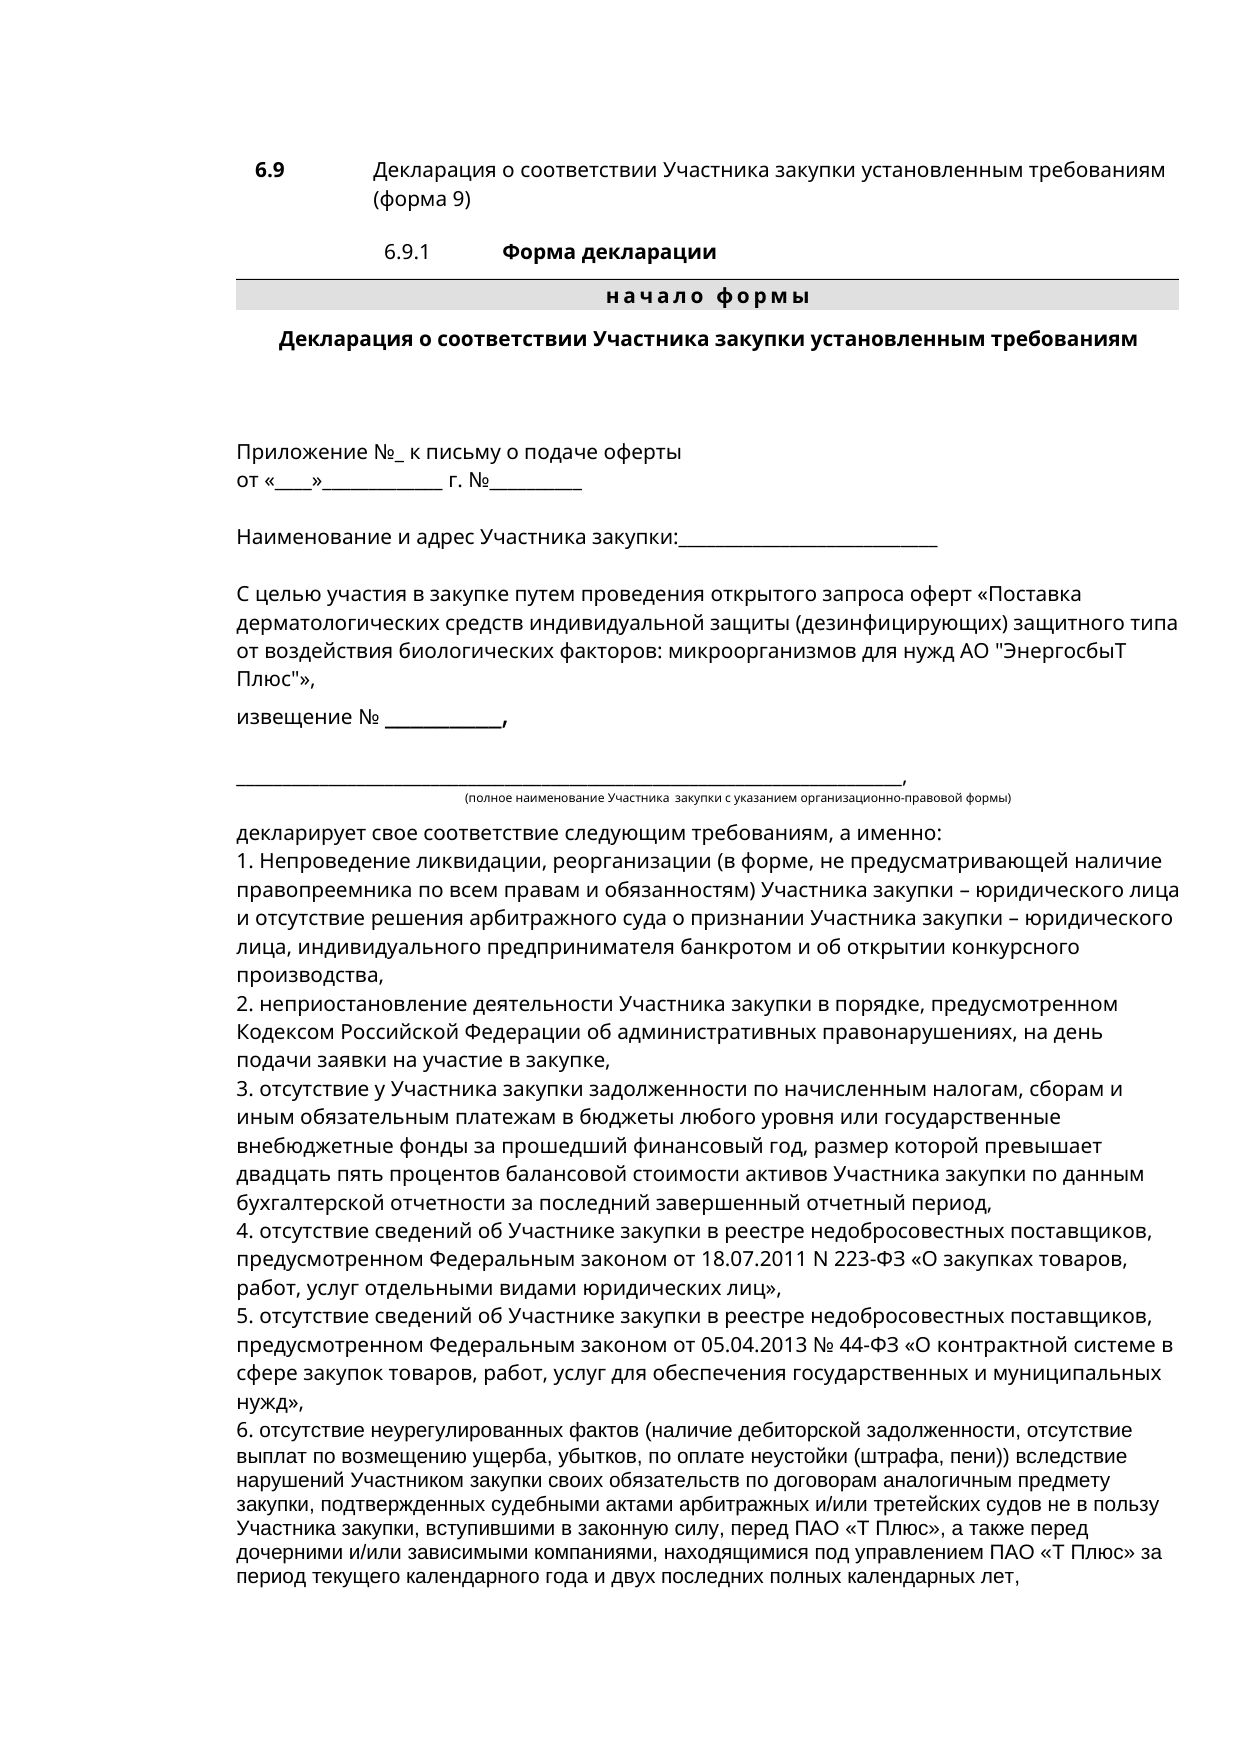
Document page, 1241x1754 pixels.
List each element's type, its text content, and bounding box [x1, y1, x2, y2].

text 5. отсутствие сведений об Участнике закупки в реестре недобросовестных поставщиков, предусмотренном Федеральным законом от 05.04.2013 № 44-ФЗ «О контрактной системе в сфере закупок товаров, работ, услуг для обеспечения государственных и муниципальных нужд», [236, 1301, 1181, 1415]
text начало формы [236, 280, 1179, 310]
text 1. Непроведение ликвидации, реорганизации (в форме, не предусматривающей наличие правопреемника по всем правам и обязанностям) Участника закупки – юридического лица и отсутствие решения арбитражного суда о признании Участника закупки – юридического лица, индивидуального предпринимателя банкротом и об открытии конкурсного производства, [236, 846, 1181, 989]
text 3. отсутствие у Участника закупки задолженности по начисленным налогам, сборам и иным обязательным платежам в бюджеты любого уровня или государственные внебюджетные фонды за прошедший финансовый год, размер которой превышает двадцать пять процентов балансовой стоимости активов Участника закупки по данным бухгалтерской отчетности за последний завершенный отчетный период, [236, 1074, 1181, 1216]
text Приложение №_ к письму о подаче оферты от «____»_____________ г. №__________ [236, 437, 1181, 494]
text декларирует свое соответствие следующим требованиям, а именно: [236, 818, 1181, 846]
text 4. отсутствие сведений об Участнике закупки в реестре недобросовестных поставщиков, предусмотренном Федеральным законом от 18.07.2011 N 223-ФЗ «О закупках товаров, работ, услуг отдельными видами юридических лиц», [236, 1216, 1181, 1301]
text ________________________________________________________________________, [236, 761, 1181, 789]
list Форма декларации [384, 237, 1181, 266]
text извещение № _________, [236, 693, 1181, 733]
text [236, 1415, 1181, 1587]
text Декларация о соответствии Участника закупки установленным требованиям [236, 324, 1181, 353]
text С целью участия в закупке путем проведения открытого запроса оферт «Поставка дерматологических средств индивидуальной защиты (дезинфицирующих) защитного типа от воздействия биологических факторов: микроорганизмов для нужд АО "ЭнергосбыТ Плюс"», [236, 579, 1181, 693]
text (полное наименование Участника закупки с указанием организационно-правовой формы) [236, 789, 1181, 818]
subtitle Декларация о соответствии Участника закупки установленным требованиям (форма 9) [255, 156, 1181, 212]
text Наименование и адрес Участника закупки:____________________________ [236, 522, 1181, 551]
text 2. неприостановление деятельности Участника закупки в порядке, предусмотренном Кодексом Российской Федерации об административных правонарушениях, на день подачи заявки на участие в закупке, [236, 989, 1181, 1074]
